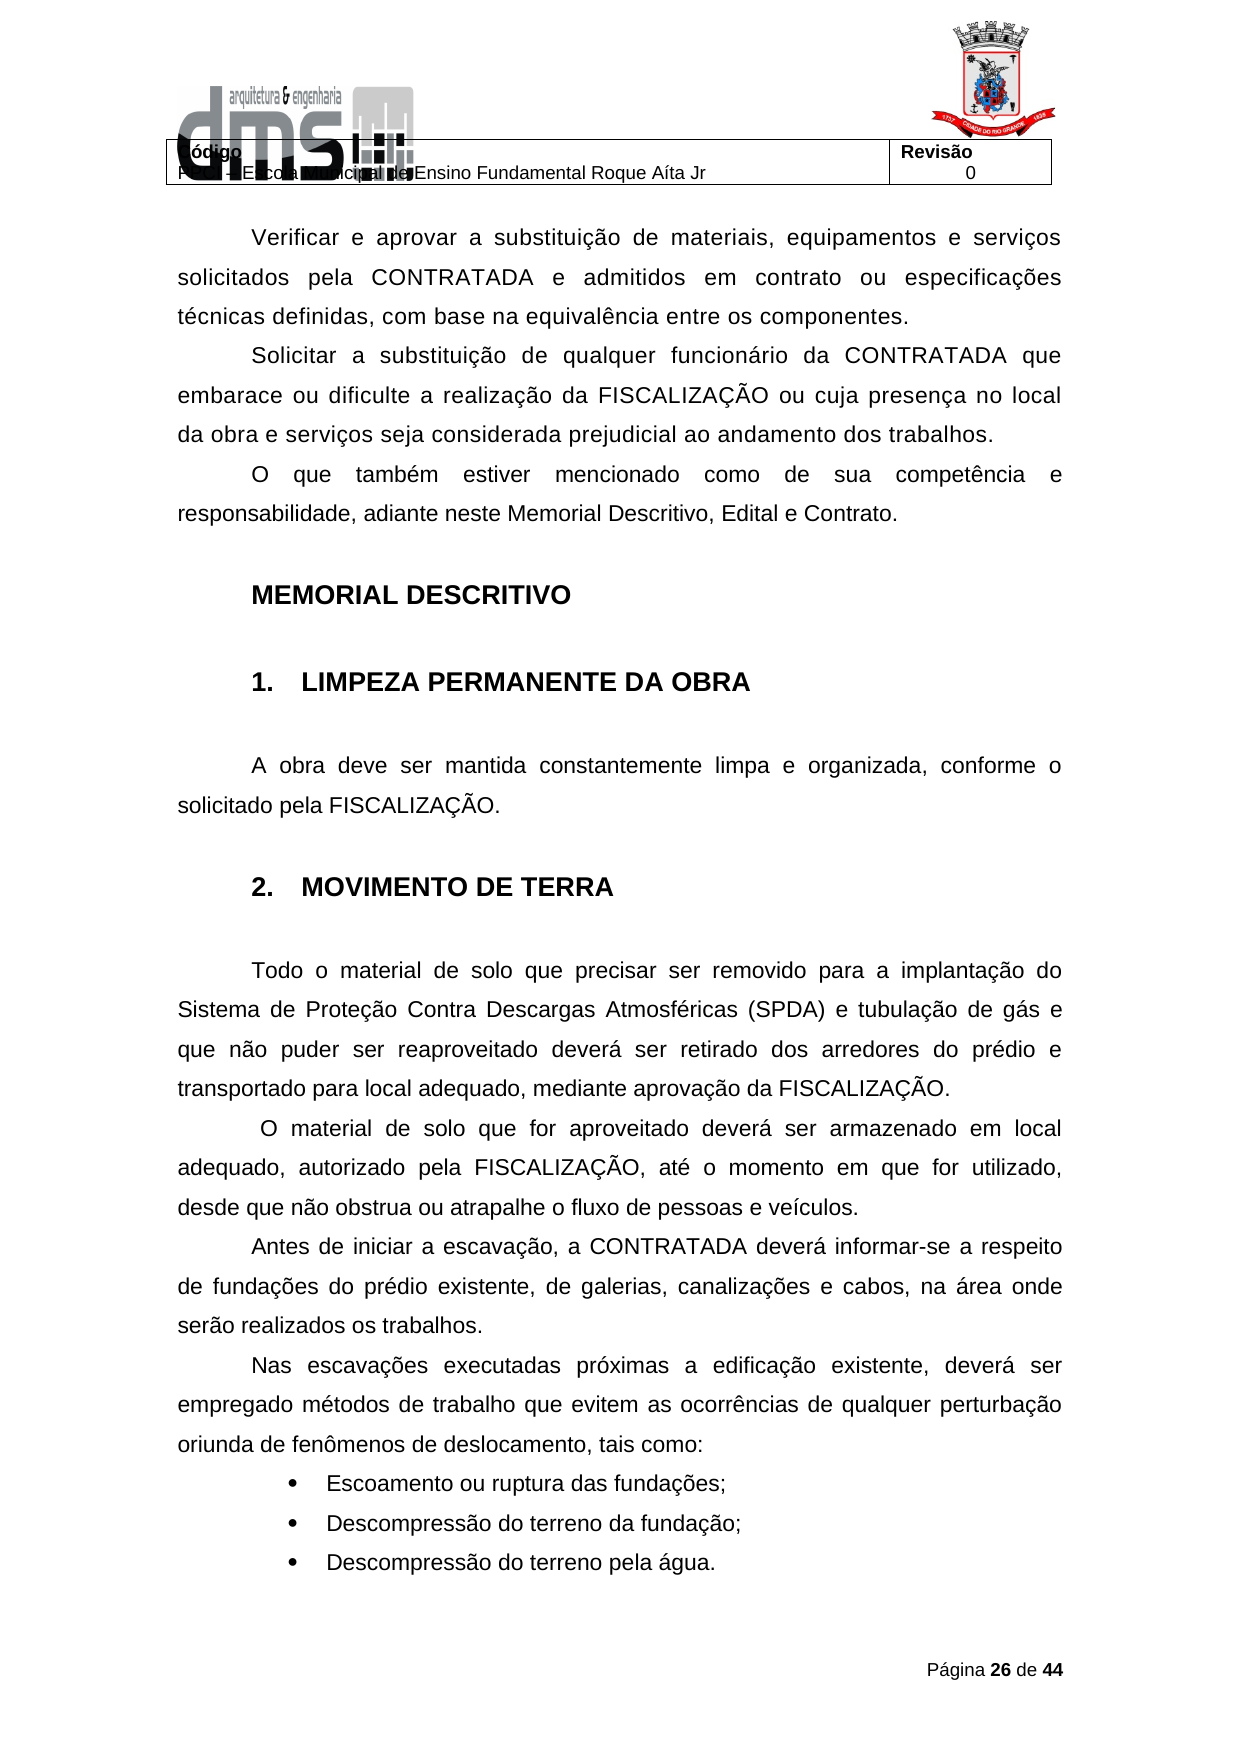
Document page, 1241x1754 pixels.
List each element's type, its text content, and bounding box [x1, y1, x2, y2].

list Descompressão do terreno da fundação; [288, 1509, 1063, 1536]
picture [177, 140, 414, 181]
picture [177, 86, 414, 139]
list Descompressão do terreno pela água. [288, 1549, 1063, 1575]
text Todo o material de solo que precisar ser removido para a implantação do Sistema de Proteção Contra Descargas Atmosféricas (SPDA) e tubulação de gás e que não puder ser reaproveitado deverá ser retirado dos arredores do prédio e transportado para local adequado, mediante aprovação da FISCALIZAÇÃO. [177, 957, 1063, 1102]
subtitle MEMORIAL DESCRITIVO [251, 579, 1063, 611]
text Verificar e aprovar a substituição de materiais, equipamentos e serviços solicitados pela CONTRATADA e admitidos em contrato ou especificações técnicas definidas, com base na equivalência entre os componentes. [177, 224, 1063, 329]
text Nas escavações executadas próximas a edificação existente, deverá ser empregado métodos de trabalho que evitem as ocorrências de qualquer perturbação oriunda de fenômenos de deslocamento, tais como: [177, 1352, 1063, 1457]
subtitle MOVIMENTO DE TERRA [177, 871, 1063, 902]
text Solicitar a substituição de qualquer funcionário da CONTRATADA que embarace ou dificulte a realização da FISCALIZAÇÃO ou cuja presença no local da obra e serviços seja considerada prejudicial ao andamento dos trabalhos. [177, 342, 1063, 448]
text A obra deve ser mantida constantemente limpa e organizada, conforme o solicitado pela FISCALIZAÇÃO. [177, 752, 1063, 818]
picture [931, 21, 1056, 138]
list Escoamento ou ruptura das fundações; [288, 1470, 1063, 1496]
text O que também estiver mencionado como de sua competência e responsabilidade, adiante neste Memorial Descritivo, Edital e Contrato. [177, 461, 1063, 527]
text Antes de iniciar a escavação, a CONTRATADA deverá informar-se a respeito de fundações do prédio existente, de galerias, canalizações e cabos, na área onde serão realizados os trabalhos. [177, 1233, 1063, 1338]
text O material de solo que for aproveitado deverá ser armazenado em local adequado, autorizado pela FISCALIZAÇÃO, até o momento em que for utilizado, desde que não obstrua ou atrapalhe o fluxo de pessoas e veículos. [177, 1115, 1063, 1220]
subtitle LIMPEZA PERMANENTE DA OBRA [177, 666, 1063, 697]
